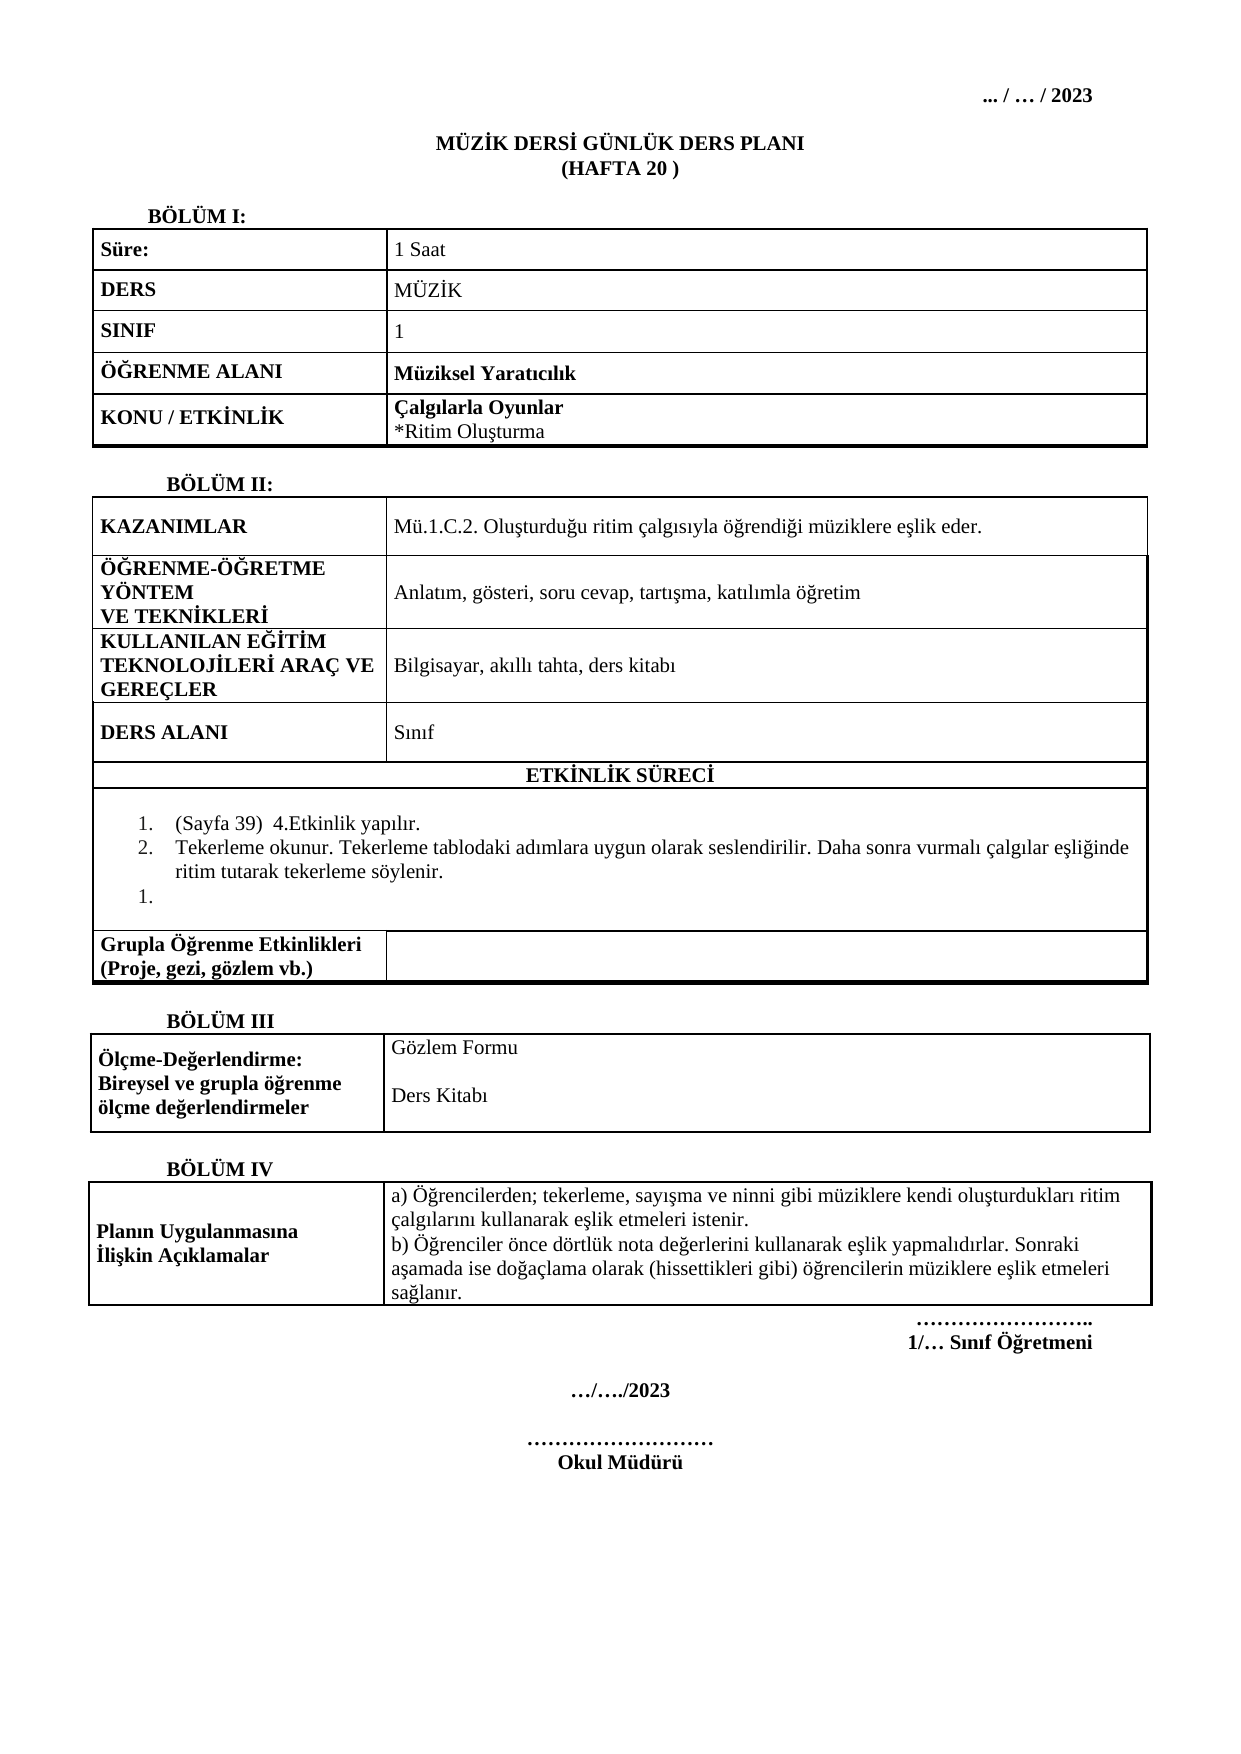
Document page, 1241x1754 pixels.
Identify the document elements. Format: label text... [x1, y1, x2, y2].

table_cell DERS [94, 271, 386, 310]
table_cell Bilgisayar, akıllı tahta, ders kitabı [387, 629, 1146, 701]
table_cell Müziksel Yaratıcılık [388, 353, 1146, 393]
subtitle BÖLÜM III [148, 1009, 1093, 1033]
text MÜZİK DERSİ GÜNLÜK DERS PLANI [148, 131, 1093, 155]
table_cell Sınıf [387, 703, 1146, 761]
table_header Gözlem Formu Ders Kitabı [385, 1035, 1149, 1131]
table_header Planın Uygulanmasına İlişkin Açıklamalar [90, 1183, 383, 1304]
table_cell ÖĞRENME ALANI [94, 353, 386, 393]
table_cell Çalgılarla Oyunlar *Ritim Oluşturma [388, 395, 1146, 444]
table_cell ÖĞRENME-ÖĞRETME YÖNTEM VE TEKNİKLERİ [93, 556, 386, 628]
table_cell Anlatım, gösteri, soru cevap, tartışma, katılımla öğretim [387, 556, 1146, 628]
table_header Mü.1.C.2. Oluşturduğu ritim çalgısıyla öğrendiği müziklere eşlik eder. [387, 498, 1147, 555]
table_cell ETKİNLİK SÜRECİ [94, 763, 1146, 787]
subtitle BÖLÜM IV [148, 1157, 1093, 1181]
text ……………………… [148, 1426, 1093, 1450]
table_cell KONU / ETKİNLİK [94, 395, 386, 444]
table_cell (Sayfa 39) 4.Etkinlik yapılır. Tekerleme okunur. Tekerleme tablodaki adımlara uygun olarak seslendirilir. Daha sonra vurmalı çalgılar eşliğinde ritim tutarak tekerleme söylenir. [94, 789, 1146, 930]
text …………………….. [148, 1306, 1093, 1330]
table_cell SINIF [94, 311, 386, 352]
table_header Süre: [94, 230, 386, 269]
text ... / … / 2023 [148, 83, 1093, 107]
table_cell 1 [388, 311, 1146, 352]
text 1/… Sınıf Öğretmeni [148, 1330, 1093, 1354]
table_header Ölçme-Değerlendirme: Bireysel ve grupla öğrenme ölçme değerlendirmeler [92, 1035, 383, 1131]
text Okul Müdürü [148, 1450, 1093, 1474]
text BÖLÜM II: [148, 472, 1093, 496]
table_header KAZANIMLAR [93, 498, 386, 555]
text (HAFTA 20 ) [148, 155, 1093, 179]
table_cell MÜZİK [388, 271, 1146, 310]
text …/…./2023 [148, 1378, 1093, 1402]
table_cell Grupla Öğrenme Etkinlikleri (Proje, gezi, gözlem vb.) [94, 931, 386, 980]
table_cell DERS ALANI [94, 703, 386, 761]
table_cell [387, 932, 1146, 980]
table_header 1 Saat [388, 230, 1146, 269]
text BÖLÜM I: [148, 203, 1093, 228]
table_cell KULLANILAN EĞİTİM TEKNOLOJİLERİ ARAÇ VE GEREÇLER [93, 629, 386, 701]
table_header a) Öğrencilerden; tekerleme, sayışma ve ninni gibi müziklere kendi oluşturdukları ritim çalgılarını kullanarak eşlik etmeleri istenir. b) Öğrenciler önce dörtlük nota değerlerini kullanarak eşlik yapmalıdırlar. Sonraki aşamada ise doğaçlama olarak (hissettikleri gibi) öğrencilerin müziklere eşlik etmeleri sağlanır. [385, 1183, 1150, 1304]
